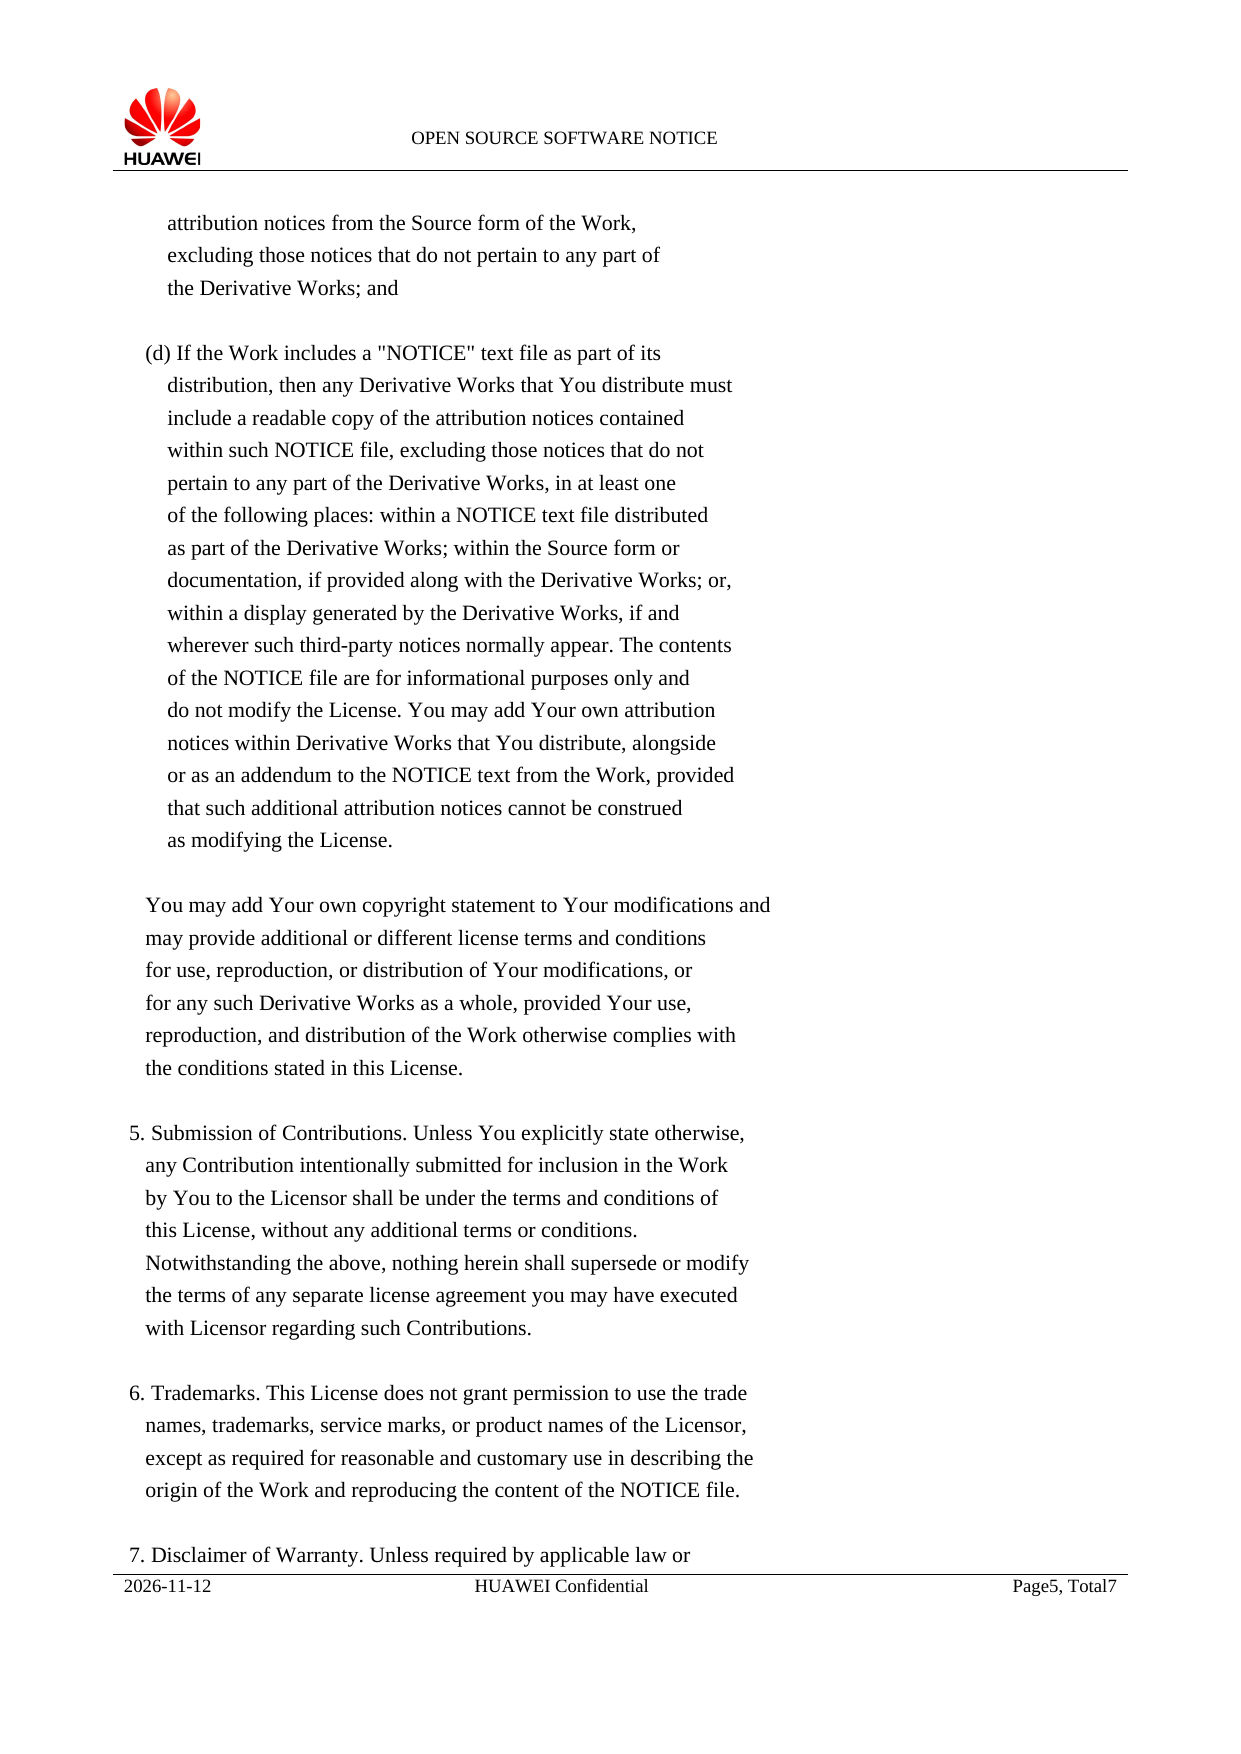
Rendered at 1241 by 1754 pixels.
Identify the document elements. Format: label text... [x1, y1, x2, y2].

picture [124, 88, 201, 165]
